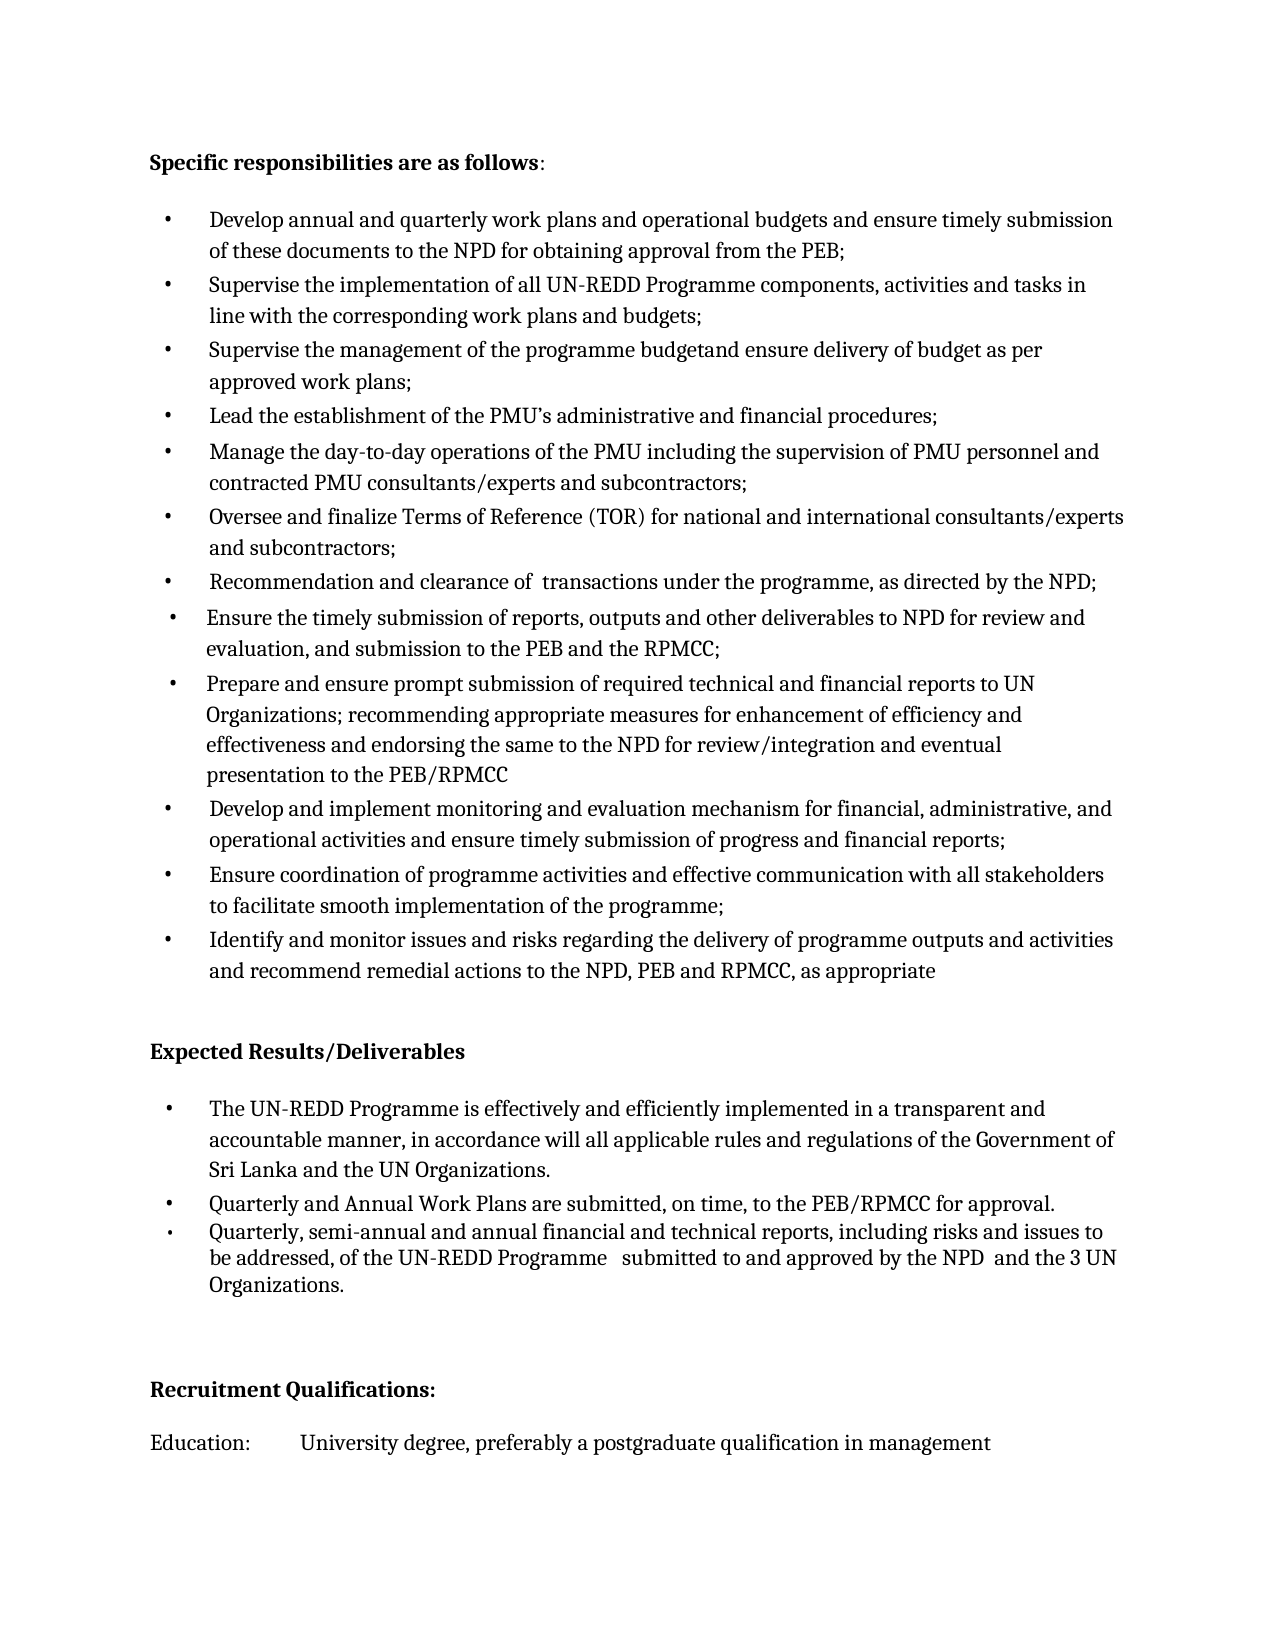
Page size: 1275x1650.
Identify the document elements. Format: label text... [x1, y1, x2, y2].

list Ensure the timely submission of reports, outputs and other deliverables to NPD for review and evaluation, and submission to the PEB and the RPMCC; [169, 601, 1125, 663]
list The UN-REDD Programme is effectively and efficiently implemented in a transparent and accountable manner, in accordance will all applicable rules and regulations of the Government of Sri Lanka and the UN Organizations. [165, 1092, 1125, 1183]
list Manage the day-to-day operations of the PMU including the supervision of PMU personnel and contracted PMU consultants/experts and subcontractors; [164, 434, 1125, 496]
list Ensure coordination of programme activities and effective communication with all stakeholders to facilitate smooth implementation of the programme; [164, 857, 1125, 919]
list Recommendation and clearance of transactions under the programme, as directed by the NPD; [164, 565, 1125, 596]
list Lead the establishment of the PMU’s administrative and financial procedures; [164, 399, 1125, 430]
list Supervise the implementation of all UN-REDD Programme components, activities and tasks in line with the corresponding work plans and budgets; [164, 268, 1125, 329]
list Develop and implement monitoring and evaluation mechanism for financial, administrative, and operational activities and ensure timely submission of progress and financial reports; [164, 792, 1125, 854]
text • Quarterly, semi-annual and annual financial and technical reports, including risks and issues to be addressed, of the UN-REDD Programme submitted to and approved by the NPD and the 3 UN Organizations. [165, 1219, 1125, 1298]
list Oversee and finalize Terms of Reference (TOR) for national and international consultants/experts and subcontractors; [164, 500, 1125, 561]
text Recruitment Qualifications: [150, 1377, 1125, 1403]
text Education: University degree, preferably a postgraduate qualification in management [150, 1429, 1125, 1456]
list Develop annual and quarterly work plans and operational budgets and ensure timely submission of these documents to the NPD for obtaining approval from the PEB; [164, 203, 1125, 264]
text Expected Results/Deliverables [150, 1039, 1125, 1066]
list Quarterly and Annual Work Plans are submitted, on time, to the PEB/RPMCC for approval. [165, 1187, 1125, 1219]
text Specific responsibilities are as follows: [150, 150, 1125, 176]
list Supervise the management of the programme budgetand ensure delivery of budget as per approved work plans; [164, 333, 1125, 395]
list Prepare and ensure prompt submission of required technical and financial reports to UN Organizations; recommending appropriate measures for enhancement of efficiency and effectiveness and endorsing the same to the NPD for review/integration and eventual presentation to the PEB/RPMCC [169, 666, 1125, 788]
list Identify and monitor issues and risks regarding the delivery of programme outputs and activities and recommend remedial actions to the NPD, PEB and RPMCC, as appropriate [164, 923, 1125, 984]
